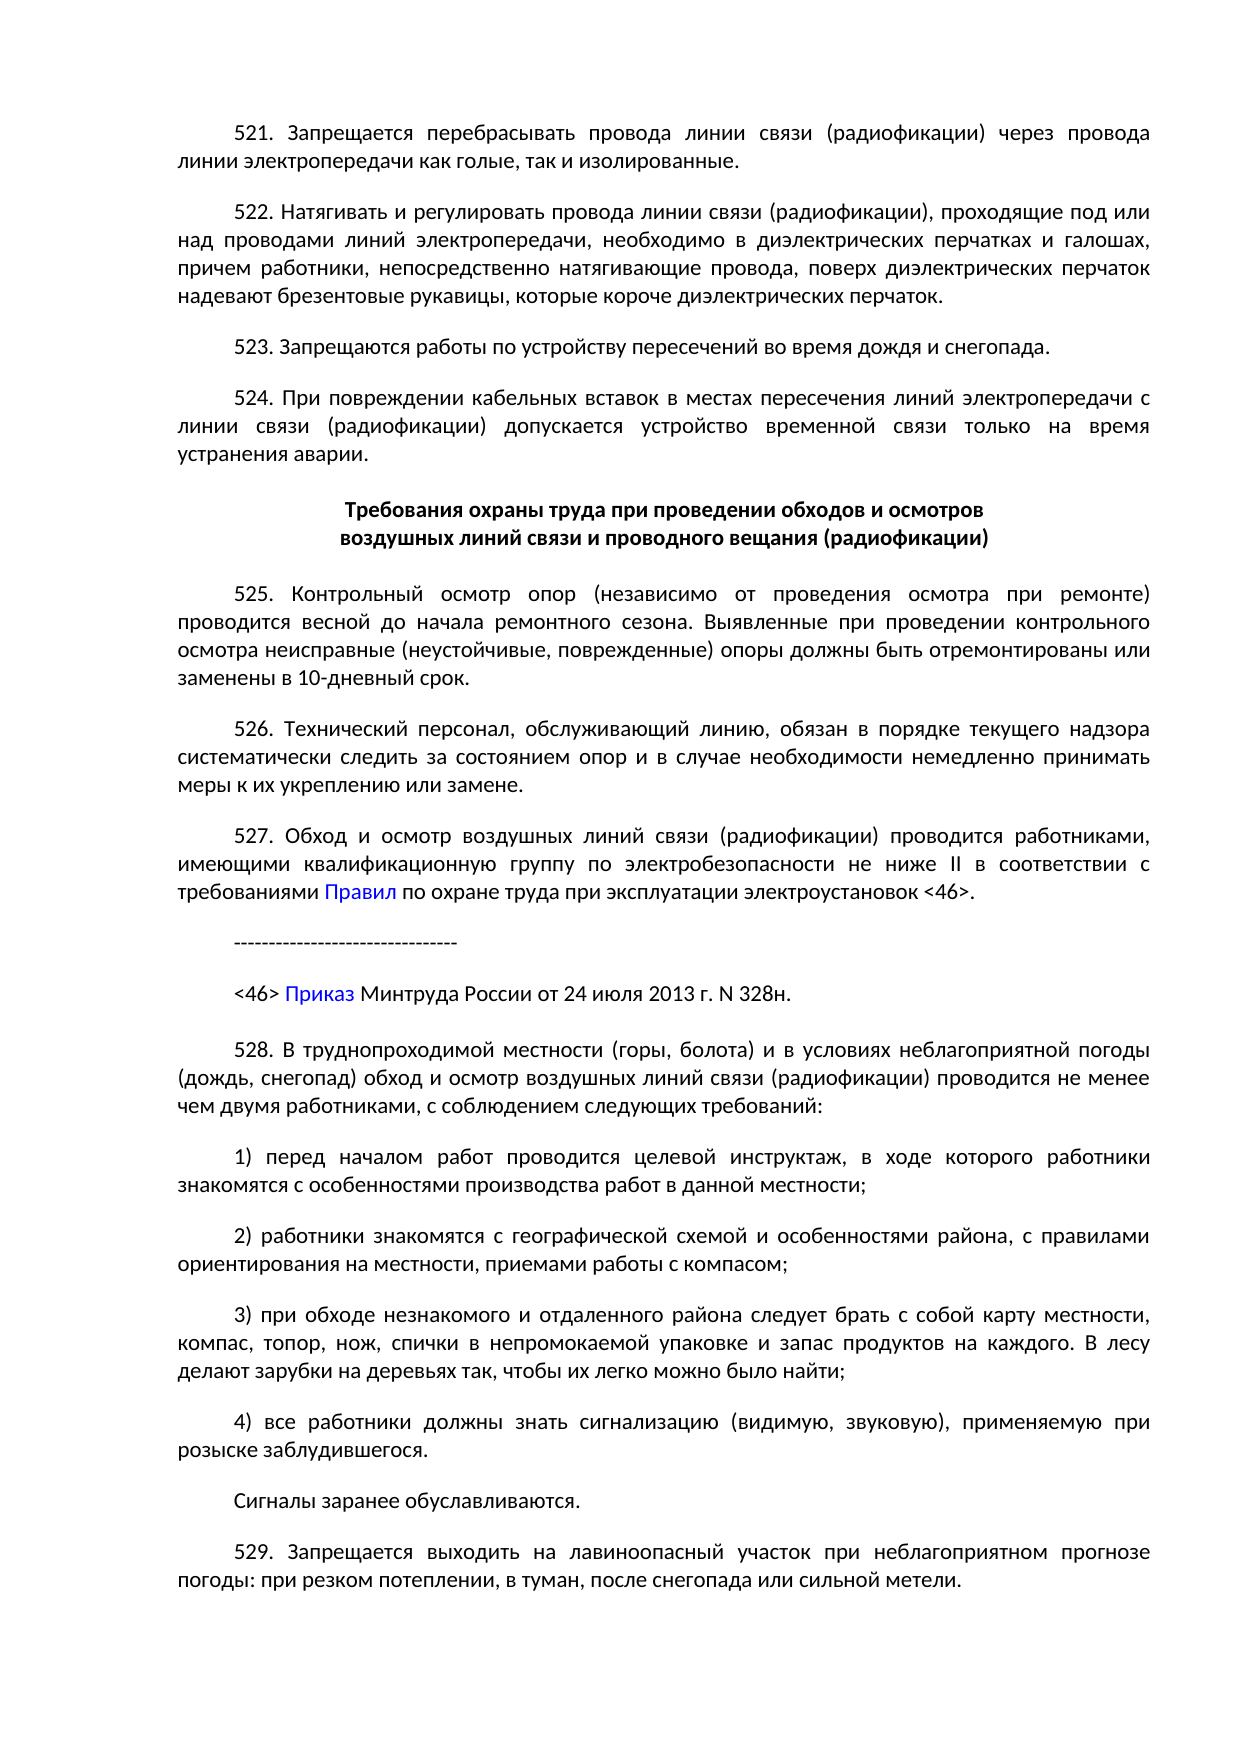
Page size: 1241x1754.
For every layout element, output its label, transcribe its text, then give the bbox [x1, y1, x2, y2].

text 524. При повреждении кабельных вставок в местах пересечения линий электропередачи с линии связи (радиофикации) допускается устройство временной связи только на время устранения аварии. [177, 383, 1152, 467]
text <46> Приказ Минтруда России от 24 июля 2013 г. N 328н. [177, 979, 1152, 1007]
title воздушных линий связи и проводного вещания (радиофикации) [177, 523, 1152, 551]
text 526. Технический персонал, обслуживающий линию, обязан в порядке текущего надзора систематически следить за состоянием опор и в случае необходимости немедленно принимать меры к их укреплению или замене. [177, 714, 1152, 798]
text 523. Запрещаются работы по устройству пересечений во время дождя и снегопада. [177, 332, 1152, 360]
text -------------------------------- [177, 928, 1152, 956]
text 525. Контрольный осмотр опор (независимо от проведения осмотра при ремонте) проводится весной до начала ремонтного сезона. Выявленные при проведении контрольного осмотра неисправные (неустойчивые, поврежденные) опоры должны быть отремонтированы или заменены в 10-дневный срок. [177, 579, 1152, 691]
text 4) все работники должны знать сигнализацию (видимую, звуковую), применяемую при розыске заблудившегося. [177, 1407, 1152, 1463]
text 521. Запрещается перебрасывать провода линии связи (радиофикации) через провода линии электропередачи как голые, так и изолированные. [177, 118, 1152, 174]
text 527. Обход и осмотр воздушных линий связи (радиофикации) проводится работниками, имеющими квалификационную группу по электробезопасности не ниже II в соответствии с требованиями Правил по охране труда при эксплуатации электроустановок <46>. [177, 821, 1152, 905]
text 1) перед началом работ проводится целевой инструктаж, в ходе которого работники знакомятся с особенностями производства работ в данной местности; [177, 1142, 1152, 1198]
title Требования охраны труда при проведении обходов и осмотров [177, 495, 1152, 523]
text Сигналы заранее обуславливаются. [177, 1486, 1152, 1514]
text 528. В труднопроходимой местности (горы, болота) и в условиях неблагоприятной погоды (дождь, снегопад) обход и осмотр воздушных линий связи (радиофикации) проводится не менее чем двумя работниками, с соблюдением следующих требований: [177, 1035, 1152, 1119]
text 3) при обходе незнакомого и отдаленного района следует брать с собой карту местности, компас, топор, нож, спички в непромокаемой упаковке и запас продуктов на каждого. В лесу делают зарубки на деревьях так, чтобы их легко можно было найти; [177, 1300, 1152, 1384]
text 529. Запрещается выходить на лавиноопасный участок при неблагоприятном прогнозе погоды: при резком потеплении, в туман, после снегопада или сильной метели. [177, 1537, 1152, 1593]
text 522. Натягивать и регулировать провода линии связи (радиофикации), проходящие под или над проводами линий электропередачи, необходимо в диэлектрических перчатках и галошах, причем работники, непосредственно натягивающие провода, поверх диэлектрических перчаток надевают брезентовые рукавицы, которые короче диэлектрических перчаток. [177, 197, 1152, 309]
text 2) работники знакомятся с географической схемой и особенностями района, с правилами ориентирования на местности, приемами работы с компасом; [177, 1221, 1152, 1277]
